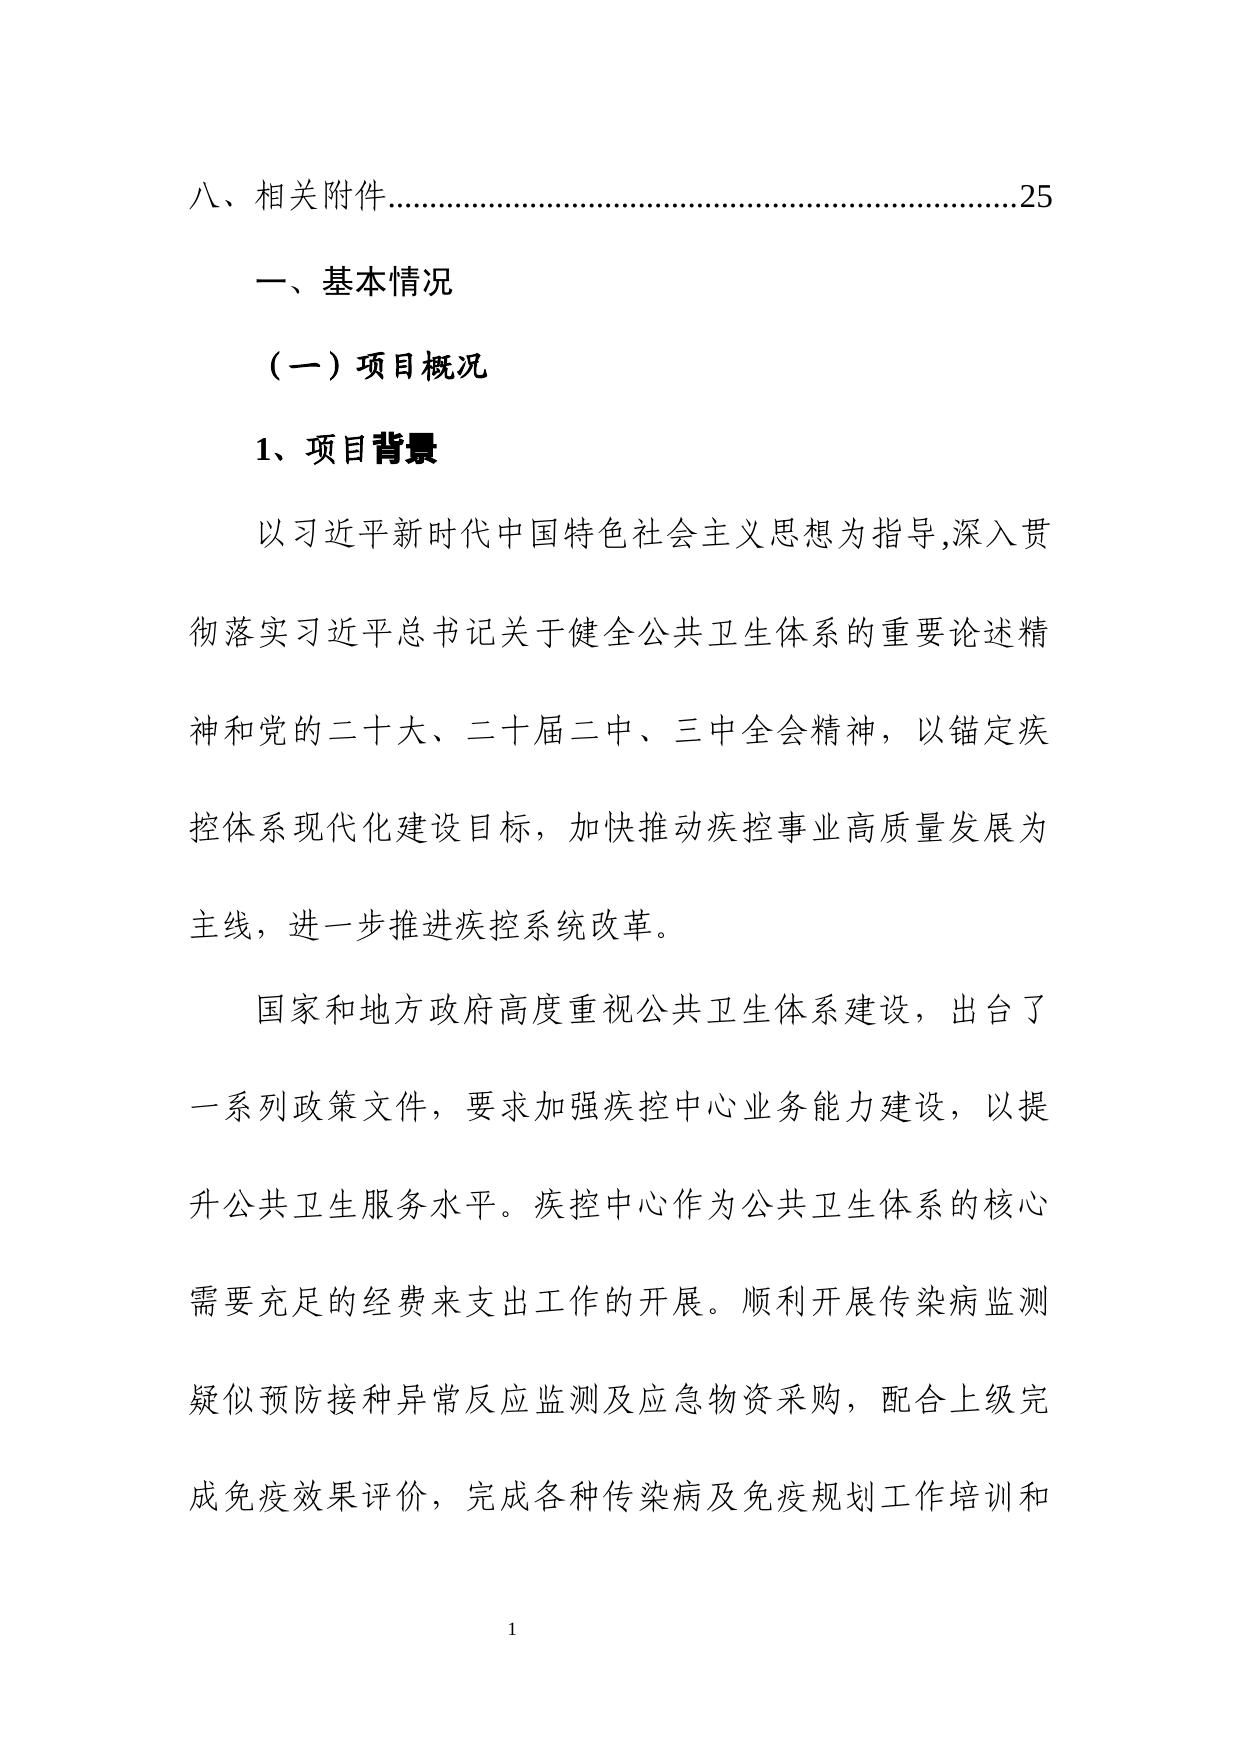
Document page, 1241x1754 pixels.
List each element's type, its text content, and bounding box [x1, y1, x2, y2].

text 1、项目背景 [187, 415, 1053, 480]
subtitle （一）项目概况 [187, 331, 1053, 396]
text 八、相关附件 25 [187, 162, 1053, 227]
text 以习近平新时代中国特色社会主义思想为指导,深入贯彻落实习近平总书记关于健全公共卫生体系的重要论述精神和党的二十大、二十届二中、三中全会精神，以锚定疾控体系现代化建设目标，加快推动疾控事业高质量发展为主线，进一步推进疾控系统改革。 [187, 500, 1053, 955]
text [187, 974, 1053, 1527]
subtitle 一、基本情况 [187, 247, 1053, 312]
